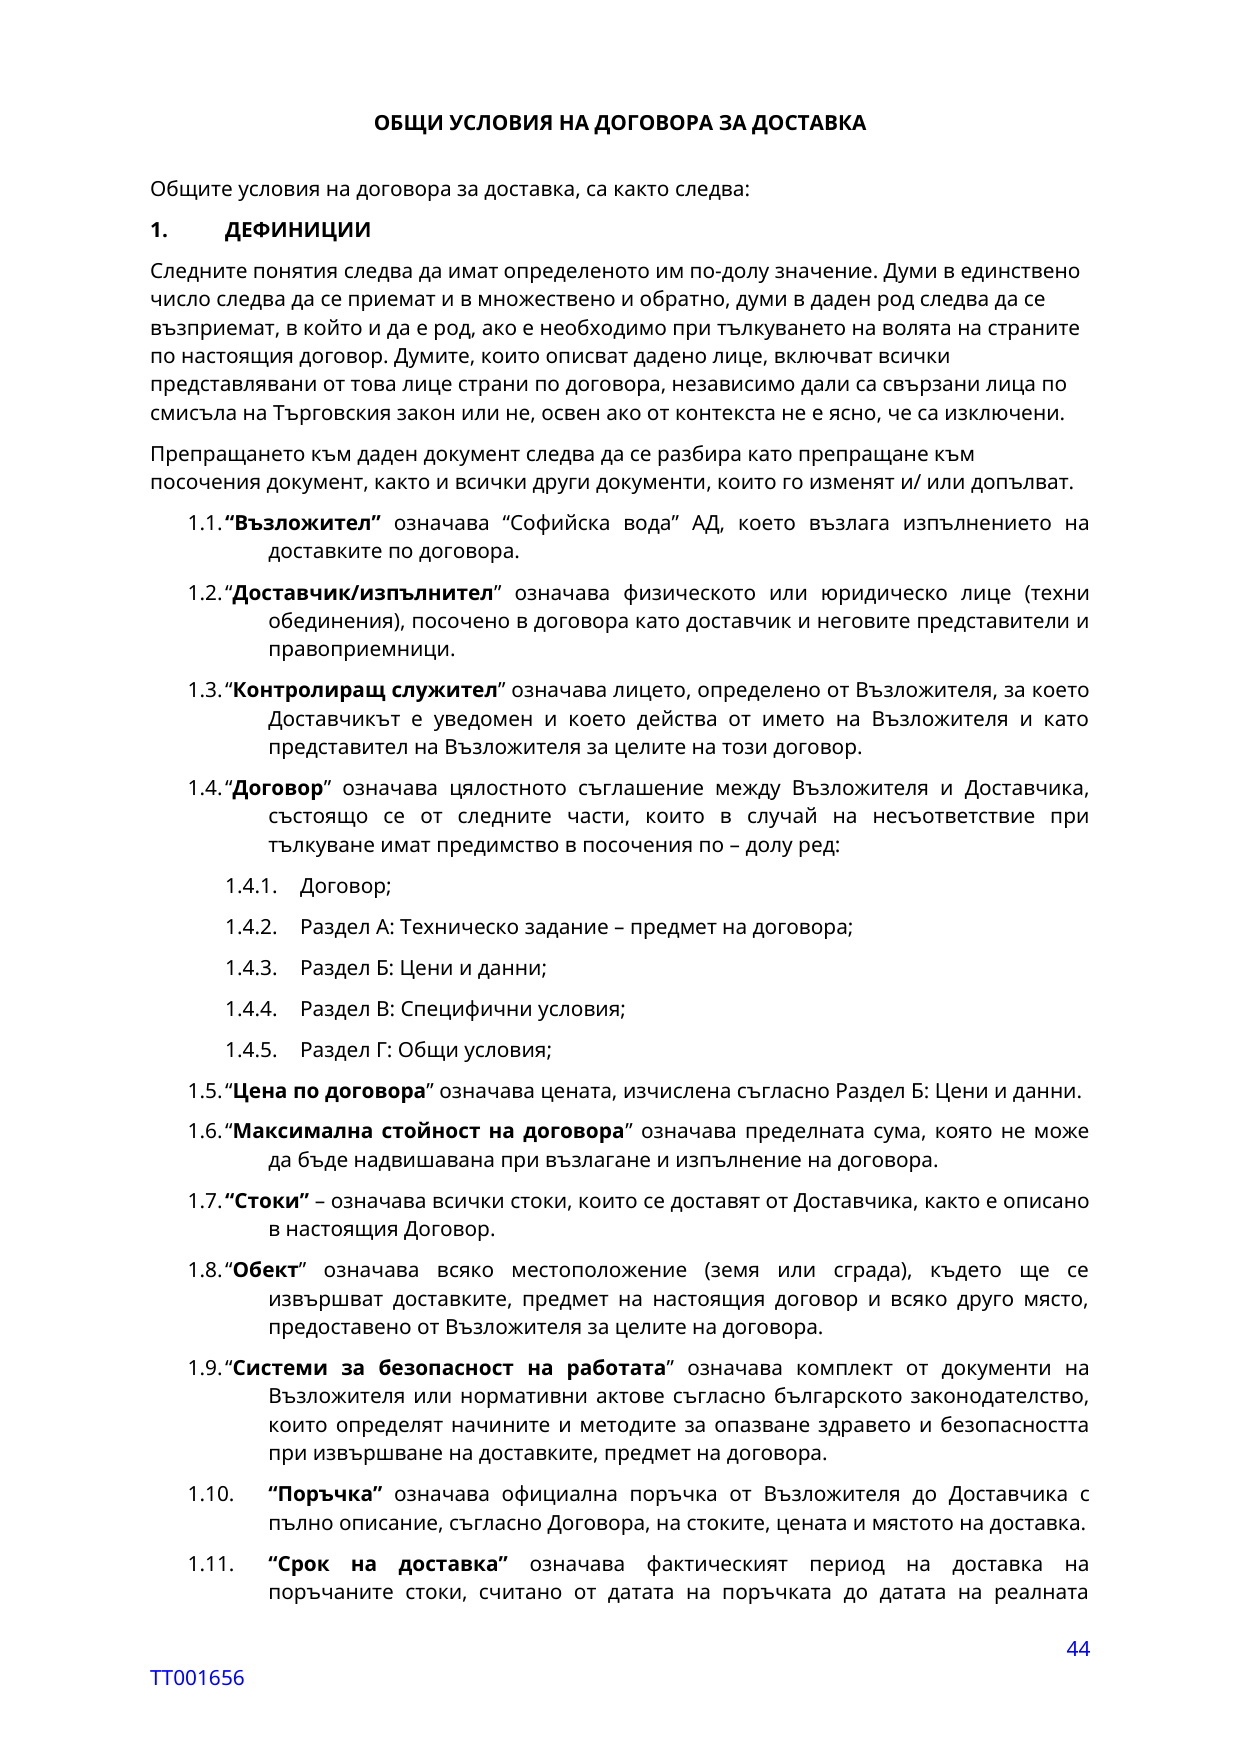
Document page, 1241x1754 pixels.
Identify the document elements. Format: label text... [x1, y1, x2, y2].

text Общите условия на договора за доставка, са както следва: [150, 174, 1090, 202]
list “Поръчка” означава официална поръчка от Възложителя до Доставчика с пълно описание, съгласно Договора, на стоките, цената и мястото на доставка. [187, 1479, 1090, 1536]
list “Договор” означава цялостното съглашение между Възложителя и Доставчика, състоящо се от следните части, които в случай на несъответствие при тълкуване имат предимство в посочения по – долу ред: [187, 773, 1090, 858]
list ДЕФИНИЦИИ [150, 215, 1090, 243]
list “Възложител” означава “Софийска вода” АД, което възлага изпълнението на доставките по договора. [187, 508, 1090, 565]
list “Контролиращ служител” означава лицето, определено от Възложителя, за което Доставчикът е уведомен и което действа от името на Възложителя и като представител на Възложителя за целите на този договор. [187, 675, 1090, 761]
list Раздел В: Специфични условия; [225, 994, 1090, 1022]
list “Стоки” – означава всички стоки, които се доставят от Доставчика, както е описано в настоящия Договор. [187, 1186, 1090, 1243]
list Раздел Б: Цени и данни; [225, 953, 1090, 981]
list “Системи за безопасност на работата” означава комплект от документи на Възложителя или нормативни актове съгласно българското законодателство, които определят начините и методите за опазване здравето и безопасността при извършване на доставките, предмет на договора. [187, 1353, 1090, 1467]
list Раздел А: Техническо задание – предмет на договора; [225, 912, 1090, 940]
list “Максимална стойност на договора” означава пределната сума, която не може да бъде надвишавана при възлагане и изпълнение на договора. [187, 1117, 1090, 1173]
text Препращането към даден документ следва да се разбира като препращане към посочения документ, както и всички други документи, които го изменят и/ или допълват. [150, 439, 1090, 496]
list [187, 1549, 1090, 1606]
list “Цена по договора” означава цената, изчислена съгласно Раздел Б: Цени и данни. [187, 1076, 1090, 1104]
list Раздел Г: Общи условия; [225, 1035, 1090, 1063]
text ОБЩИ УСЛОВИЯ НА ДОГОВОРА ЗА ДОСТАВКА [150, 108, 1090, 136]
list “Доставчик/изпълнител” означава физическото или юридическо лице (техни обединения), посочено в договора като доставчик и неговите представители и правоприемници. [187, 578, 1090, 663]
text Следните понятия следва да имат определеното им по-долу значение. Думи в единствено число следва да се приемат и в множествено и обратно, думи в даден род следва да се възприемат, в който и да е род, ако е необходимо при тълкуването на волята на страните по настоящия договор. Думите, които описват дадено лице, включват всички представлявани от това лице страни по договора, независимо дали са свързани лица по смисъла на Търговския закон или не, освен ако от контекста не е ясно, че са изключени. [150, 256, 1090, 426]
list Договор; [225, 871, 1090, 899]
list “Обект” означава всяко местоположение (земя или сграда), където ще се извършват доставките, предмет на настоящия договор и всяко друго място, предоставено от Възложителя за целите на договора. [187, 1255, 1090, 1341]
